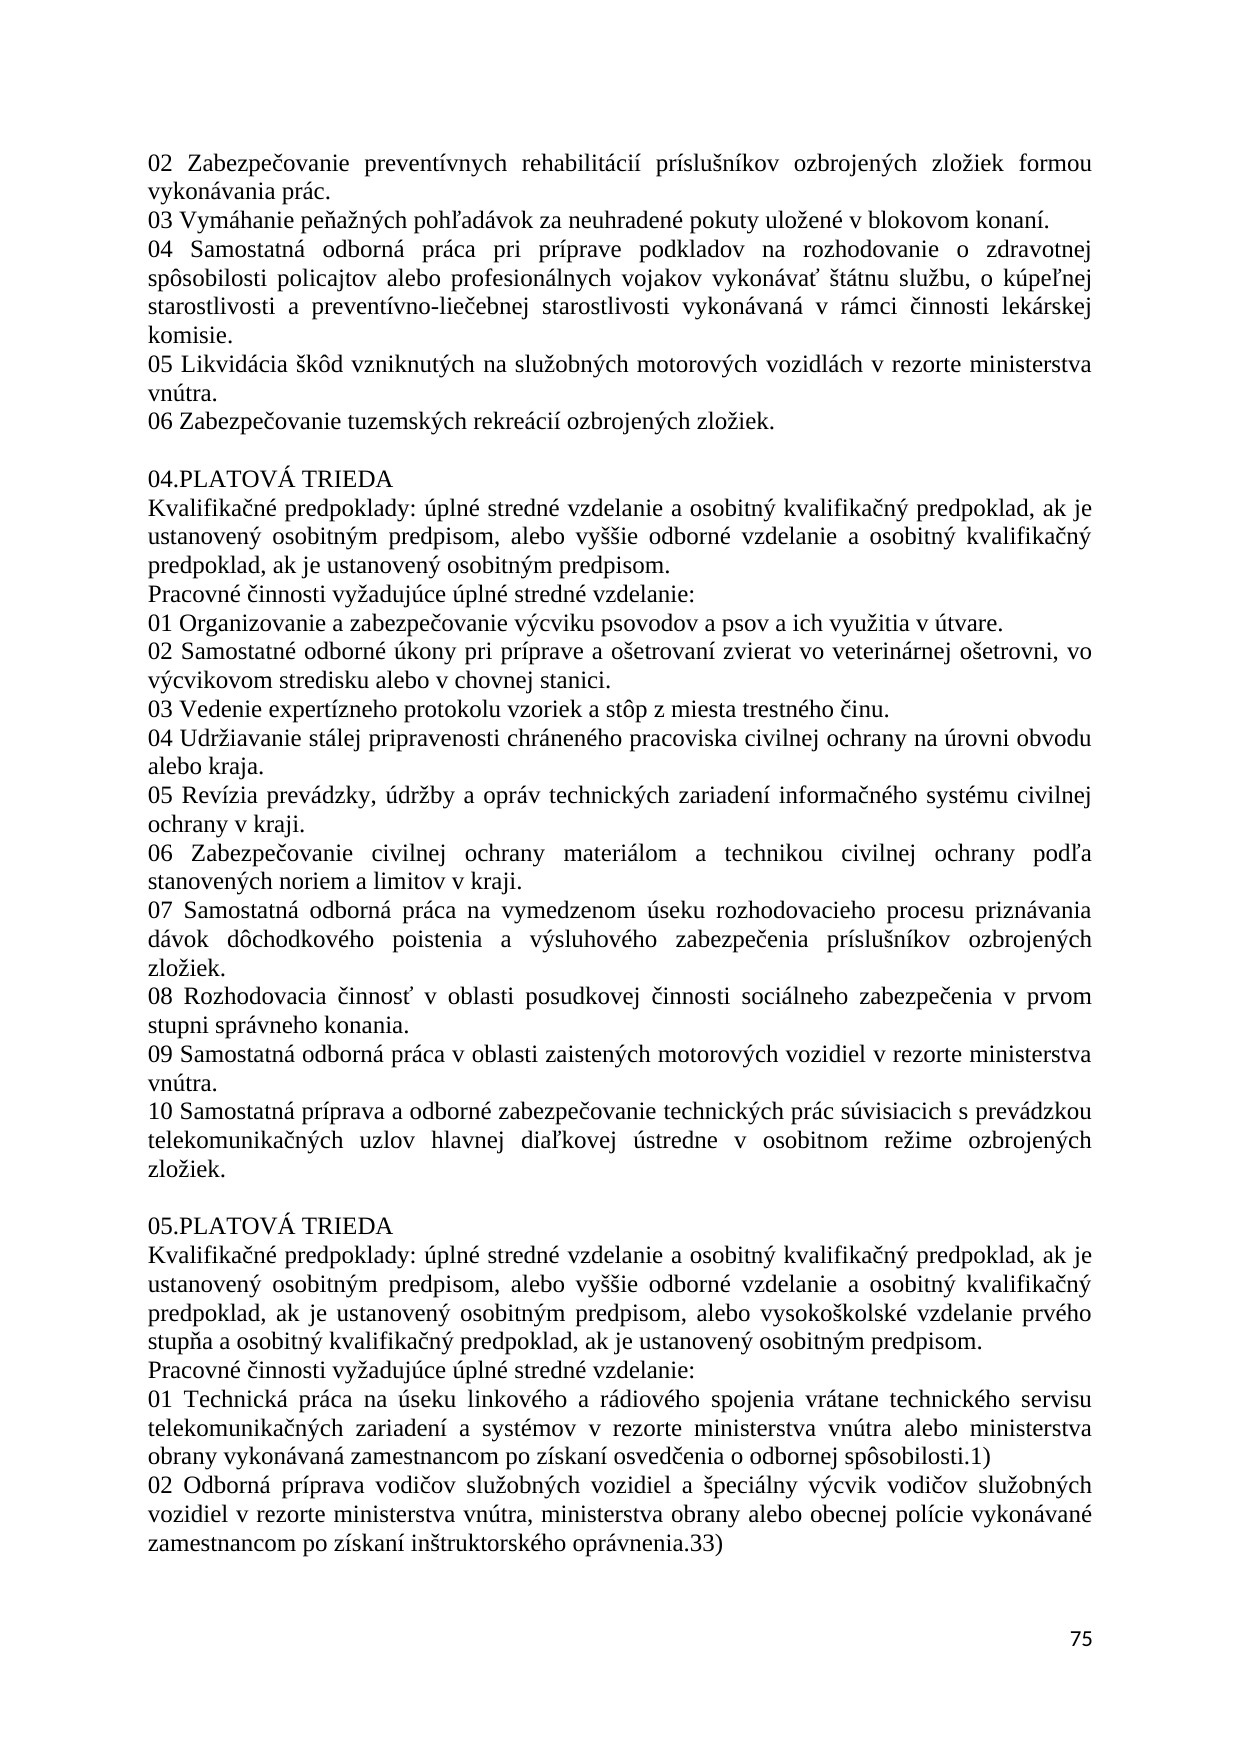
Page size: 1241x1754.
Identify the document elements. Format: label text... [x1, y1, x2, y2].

text 01 Organizovanie a zabezpečovanie výcviku psovodov a psov a ich využitia v útvare. [148, 608, 1093, 636]
text 05 Revízia prevádzky, údržby a opráv technických zariadení informačného systému civilnej ochrany v kraji. [148, 780, 1093, 838]
text 03 Vymáhanie peňažných pohľadávok za neuhradené pokuty uložené v blokovom konaní. [148, 205, 1093, 234]
text 06 Zabezpečovanie tuzemských rekreácií ozbrojených zložiek. [148, 406, 1093, 435]
text Kvalifikačné predpoklady: úplné stredné vzdelanie a osobitný kvalifikačný predpoklad, ak je ustanovený osobitným predpisom, alebo vyššie odborné vzdelanie a osobitný kvalifikačný predpoklad, ak je ustanovený osobitným predpisom, alebo vysokoškolské vzdelanie prvého stupňa a osobitný kvalifikačný predpoklad, ak je ustanovený osobitným predpisom. [148, 1240, 1093, 1355]
text 04 Udržiavanie stálej pripravenosti chráneného pracoviska civilnej ochrany na úrovni obvodu alebo kraja. [148, 723, 1093, 780]
text 02 Odborná príprava vodičov služobných vozidiel a špeciálny výcvik vodičov služobných vozidiel v rezorte ministerstva vnútra, ministerstva obrany alebo obecnej polície vykonávané zamestnancom po získaní inštruktorského oprávnenia.33) [148, 1470, 1093, 1556]
text 02 Zabezpečovanie preventívnych rehabilitácií príslušníkov ozbrojených zložiek formou vykonávania prác. [148, 148, 1093, 205]
text 08 Rozhodovacia činnosť v oblasti posudkovej činnosti sociálneho zabezpečenia v prvom stupni správneho konania. [148, 981, 1093, 1039]
text 04.PLATOVÁ TRIEDA [148, 464, 1093, 493]
text 05.PLATOVÁ TRIEDA [148, 1211, 1093, 1240]
text 09 Samostatná odborná práca v oblasti zaistených motorových vozidiel v rezorte ministerstva vnútra. [148, 1039, 1093, 1096]
text 01 Technická práca na úseku linkového a rádiového spojenia vrátane technického servisu telekomunikačných zariadení a systémov v rezorte ministerstva vnútra alebo ministerstva obrany vykonávaná zamestnancom po získaní osvedčenia o odbornej spôsobilosti.1) [148, 1384, 1093, 1470]
text 06 Zabezpečovanie civilnej ochrany materiálom a technikou civilnej ochrany podľa stanovených noriem a limitov v kraji. [148, 838, 1093, 895]
text Pracovné činnosti vyžadujúce úplné stredné vzdelanie: [148, 1355, 1093, 1384]
text Kvalifikačné predpoklady: úplné stredné vzdelanie a osobitný kvalifikačný predpoklad, ak je ustanovený osobitným predpisom, alebo vyššie odborné vzdelanie a osobitný kvalifikačný predpoklad, ak je ustanovený osobitným predpisom. [148, 493, 1093, 579]
text 10 Samostatná príprava a odborné zabezpečovanie technických prác súvisiacich s prevádzkou telekomunikačných uzlov hlavnej diaľkovej ústredne v osobitnom režime ozbrojených zložiek. [148, 1096, 1093, 1183]
text 07 Samostatná odborná práca na vymedzenom úseku rozhodovacieho procesu priznávania dávok dôchodkového poistenia a výsluhového zabezpečenia príslušníkov ozbrojených zložiek. [148, 895, 1093, 981]
text 04 Samostatná odborná práca pri príprave podkladov na rozhodovanie o zdravotnej spôsobilosti policajtov alebo profesionálnych vojakov vykonávať štátnu službu, o kúpeľnej starostlivosti a preventívno-liečebnej starostlivosti vykonávaná v rámci činnosti lekárskej komisie. [148, 234, 1093, 349]
text 03 Vedenie expertízneho protokolu vzoriek a stôp z miesta trestného činu. [148, 694, 1093, 723]
text 05 Likvidácia škôd vzniknutých na služobných motorových vozidlách v rezorte ministerstva vnútra. [148, 349, 1093, 406]
text 02 Samostatné odborné úkony pri príprave a ošetrovaní zvierat vo veterinárnej ošetrovni, vo výcvikovom stredisku alebo v chovnej stanici. [148, 636, 1093, 694]
text Pracovné činnosti vyžadujúce úplné stredné vzdelanie: [148, 579, 1093, 608]
